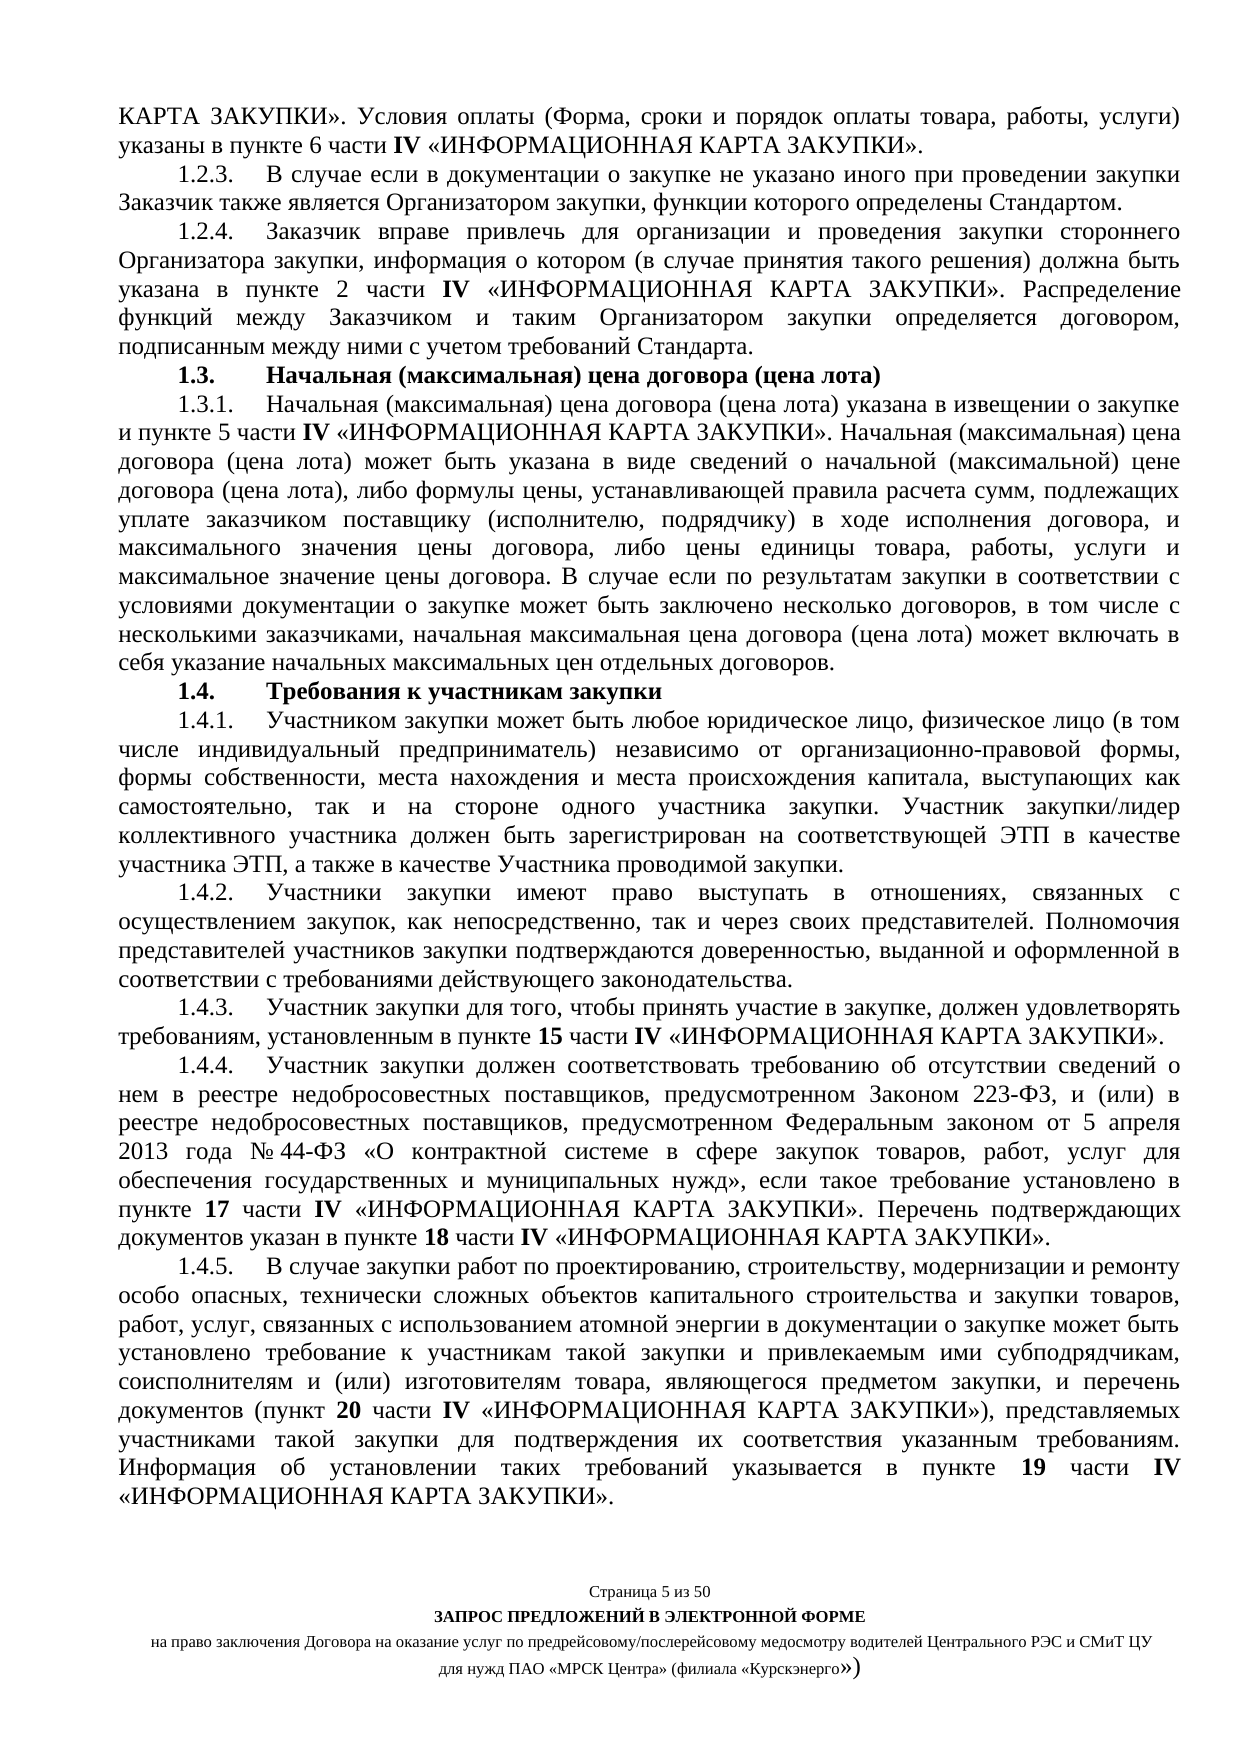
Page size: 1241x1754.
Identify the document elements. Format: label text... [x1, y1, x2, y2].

subtitle Начальная (максимальная) цена договора (цена лота) [118, 360, 1181, 389]
subtitle В случае закупки работ по проектированию, строительству, модернизации и ремонту особо опасных, технически сложных объектов капитального строительства и закупки товаров, работ, услуг, связанных с использованием атомной энергии в документации о закупке может быть установлено требование к участникам такой закупки и привлекаемым ими субподрядчикам, соисполнителям и (или) изготовителям товара, являющегося предметом закупки, и перечень документов (пункт 20 части IV «ИНФОРМАЦИОННАЯ КАРТА ЗАКУПКИ»), представляемых участниками такой закупки для подтверждения их соответствия указанным требованиям. Информация об установлении таких требований указывается в пункте 19 части IV «ИНФОРМАЦИОННАЯ КАРТА ЗАКУПКИ». [118, 1251, 1181, 1510]
subtitle Участником закупки может быть любое юридическое лицо, физическое лицо (в том числе индивидуальный предприниматель) независимо от организационно-правовой формы, формы собственности, места нахождения и места происхождения капитала, выступающих как самостоятельно, так и на стороне одного участника закупки. Участник закупки/лидер коллективного участника должен быть зарегистрирован на соответствующей ЭТП в качестве участника ЭТП, а также в качестве Участника проводимой закупки. [118, 705, 1181, 877]
subtitle Заказчик вправе привлечь для организации и проведения закупки стороннего Организатора закупки, информация о котором (в случае принятия такого решения) должна быть указана в пункте 2 части IV «ИНФОРМАЦИОННАЯ КАРТА ЗАКУПКИ». Распределение функций между Заказчиком и таким Организатором закупки определяется договором, подписанным между ними с учетом требований Стандарта. [118, 216, 1181, 360]
subtitle Участник закупки должен соответствовать требованию об отсутствии сведений о нем в реестре недобросовестных поставщиков, предусмотренном Законом 223-ФЗ, и (или) в реестре недобросовестных поставщиков, предусмотренном Федеральным законом от 5 апреля 2013 года № 44-ФЗ «О контрактной системе в сфере закупок товаров, работ, услуг для обеспечения государственных и муниципальных нужд», если такое требование установлено в пункте 17 части IV «ИНФОРМАЦИОННАЯ КАРТА ЗАКУПКИ». Перечень подтверждающих документов указан в пункте 18 части IV «ИНФОРМАЦИОННАЯ КАРТА ЗАКУПКИ». [118, 1050, 1181, 1251]
subtitle В случае если в документации о закупке не указано иного при проведении закупки Заказчик также является Организатором закупки, функции которого определены Стандартом. [118, 159, 1181, 216]
subtitle Участники закупки имеют право выступать в отношениях, связанных с осуществлением закупок, как непосредственно, так и через своих представителей. Полномочия представителей участников закупки подтверждаются доверенностью, выданной и оформленной в соответствии с требованиями действующего законодательства. [118, 877, 1181, 992]
subtitle Участник закупки для того, чтобы принять участие в закупке, должен удовлетворять требованиям, установленным в пункте 15 части IV «ИНФОРМАЦИОННАЯ КАРТА ЗАКУПКИ». [118, 992, 1181, 1050]
subtitle Требования к участникам закупки [118, 676, 1181, 705]
subtitle Начальная (максимальная) цена договора (цена лота) указана в извещении о закупке и пункте 5 части IV «ИНФОРМАЦИОННАЯ КАРТА ЗАКУПКИ». Начальная (максимальная) цена договора (цена лота) может быть указана в виде сведений о начальной (максимальной) цене договора (цена лота), либо формулы цены, устанавливающей правила расчета сумм, подлежащих уплате заказчиком поставщику (исполнителю, подрядчику) в ходе исполнения договора, и максимального значения цены договора, либо цены единицы товара, работы, услуги и максимальное значение цены договора. В случае если по результатам закупки в соответствии с условиями документации о закупке может быть заключено несколько договоров, в том числе с несколькими заказчиками, начальная максимальная цена договора (цена лота) может включать в себя указание начальных максимальных цен отдельных договоров. [118, 389, 1181, 676]
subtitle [118, 101, 1181, 159]
